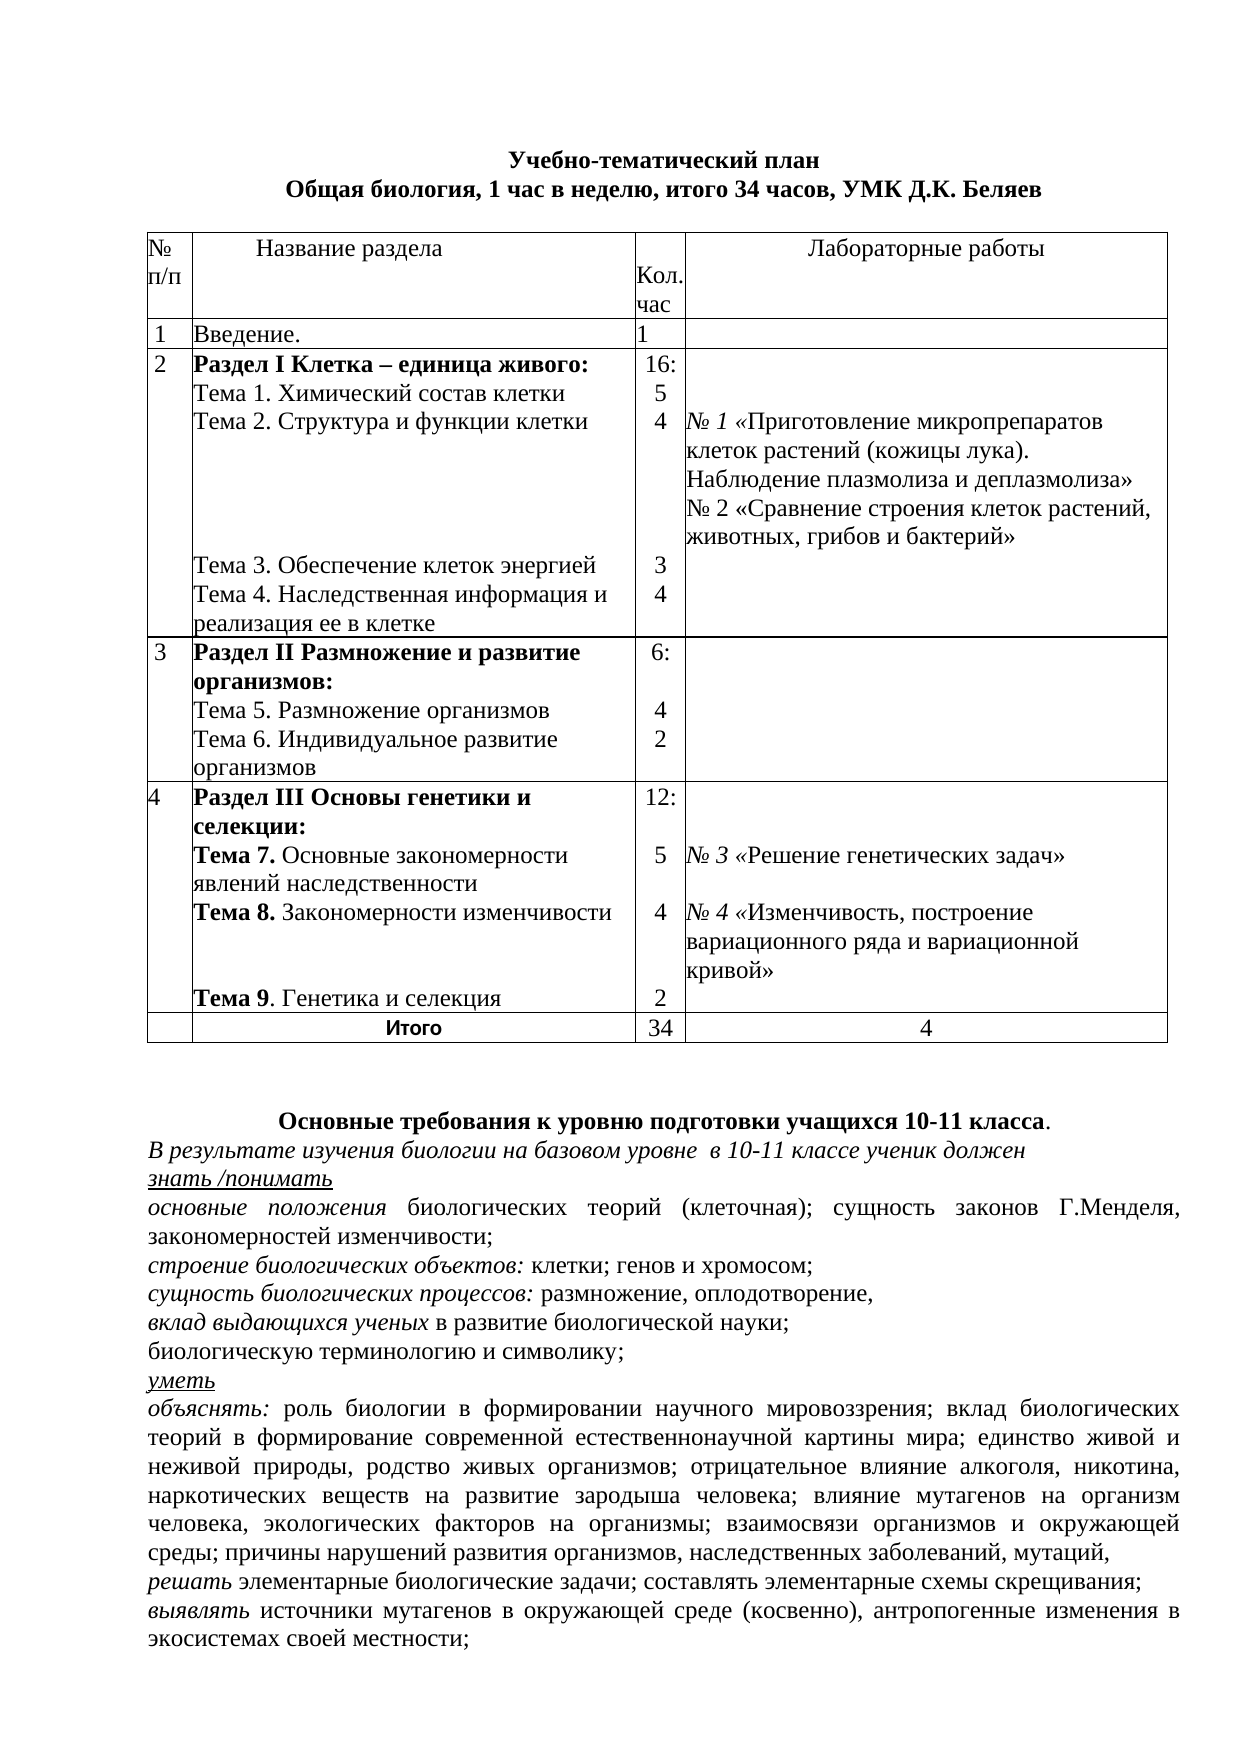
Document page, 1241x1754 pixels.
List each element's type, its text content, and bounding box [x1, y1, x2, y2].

table_cell 4 [686, 1013, 1167, 1042]
table_cell 3 [148, 638, 192, 781]
table_cell 2 [148, 349, 192, 636]
table_cell Раздел III Основы генетики и селекции: Тема 7. Основные закономерности явлений наследственности Тема 8. Закономерности изменчивости Тема 9. Генетика и селекция [193, 782, 635, 1012]
table_header Название раздела [193, 233, 635, 318]
table_cell [686, 319, 1167, 348]
text решать элементарные биологические задачи; составлять элементарные схемы скрещивания; [148, 1566, 1181, 1595]
text строение биологических объектов: клетки; генов и хромосом; [148, 1250, 1181, 1278]
table_cell Итого [193, 1013, 635, 1042]
text знать /понимать [148, 1163, 1181, 1192]
text выявлять источники мутагенов в окружающей среде (косвенно), антропогенные изменения в экосистемах своей местности; [148, 1595, 1181, 1652]
table_cell № 3 «Решение генетических задач» № 4 «Изменчивость, построение вариационного ряда и вариационной кривой» [686, 782, 1167, 1012]
text объяснять: роль биологии в формировании научного мировоззрения; вклад биологических теорий в формирование современной естественнонаучной картины мира; единство живой и неживой природы, родство живых организмов; отрицательное влияние алкоголя, никотина, наркотических веществ на развитие зародыша человека; влияние мутагенов на организм человека, экологических факторов на организмы; взаимосвязи организмов и окружающей среды; причины нарушений развития организмов, наследственных заболеваний, мутаций, [148, 1393, 1181, 1566]
text Учебно-тематический план [148, 145, 1180, 174]
table_cell [148, 1013, 192, 1042]
table_cell 1 [636, 319, 685, 348]
text уметь [148, 1365, 1181, 1393]
table_cell [686, 638, 1167, 781]
table_cell Введение. [193, 319, 635, 348]
table_cell Раздел II Размножение и развитие организмов: Тема 5. Размножение организмов Тема 6. Индивидуальное развитие организмов [193, 638, 635, 781]
table_cell 4 [148, 782, 192, 1012]
table_header Лабораторные работы [686, 233, 1167, 318]
text В результате изучения биологии на базовом уровне в 10-11 классе ученик должен [148, 1135, 1181, 1163]
table_cell 34 [636, 1013, 685, 1042]
table_cell 6: 4 2 [636, 638, 685, 781]
table_header № п/п [148, 233, 192, 318]
text вклад выдающихся ученых в развитие биологической науки; [148, 1307, 1181, 1336]
text сущность биологических процессов: размножение, оплодотворение, [148, 1278, 1181, 1307]
table_cell 1 [148, 319, 192, 348]
table_cell Раздел I Клетка – единица живого: Тема 1. Химический состав клетки Тема 2. Структура и функции клетки Тема 3. Обеспечение клеток энергией Тема 4. Наследственная информация и реализация ее в клетке [193, 349, 635, 636]
text основные положения биологических теорий (клеточная); сущность законов Г.Менделя, закономерностей изменчивости; [148, 1192, 1181, 1250]
table_header Кол. час [636, 233, 685, 318]
text Основные требования к уровню подготовки учащихся 10-11 класса. [148, 1106, 1181, 1135]
table_cell 12: 5 4 2 [636, 782, 685, 1012]
text Общая биология, 1 час в неделю, итого 34 часов, УМК Д.К. Беляев [148, 174, 1180, 203]
text биологическую терминологию и символику; [148, 1336, 1181, 1365]
table_cell № 1 «Приготовление микропрепаратов клеток растений (кожицы лука). Наблюдение плазмолиза и деплазмолиза» № 2 «Сравнение строения клеток растений, животных, грибов и бактерий» [686, 349, 1167, 636]
table_cell 16: 5 4 3 4 [636, 349, 685, 636]
